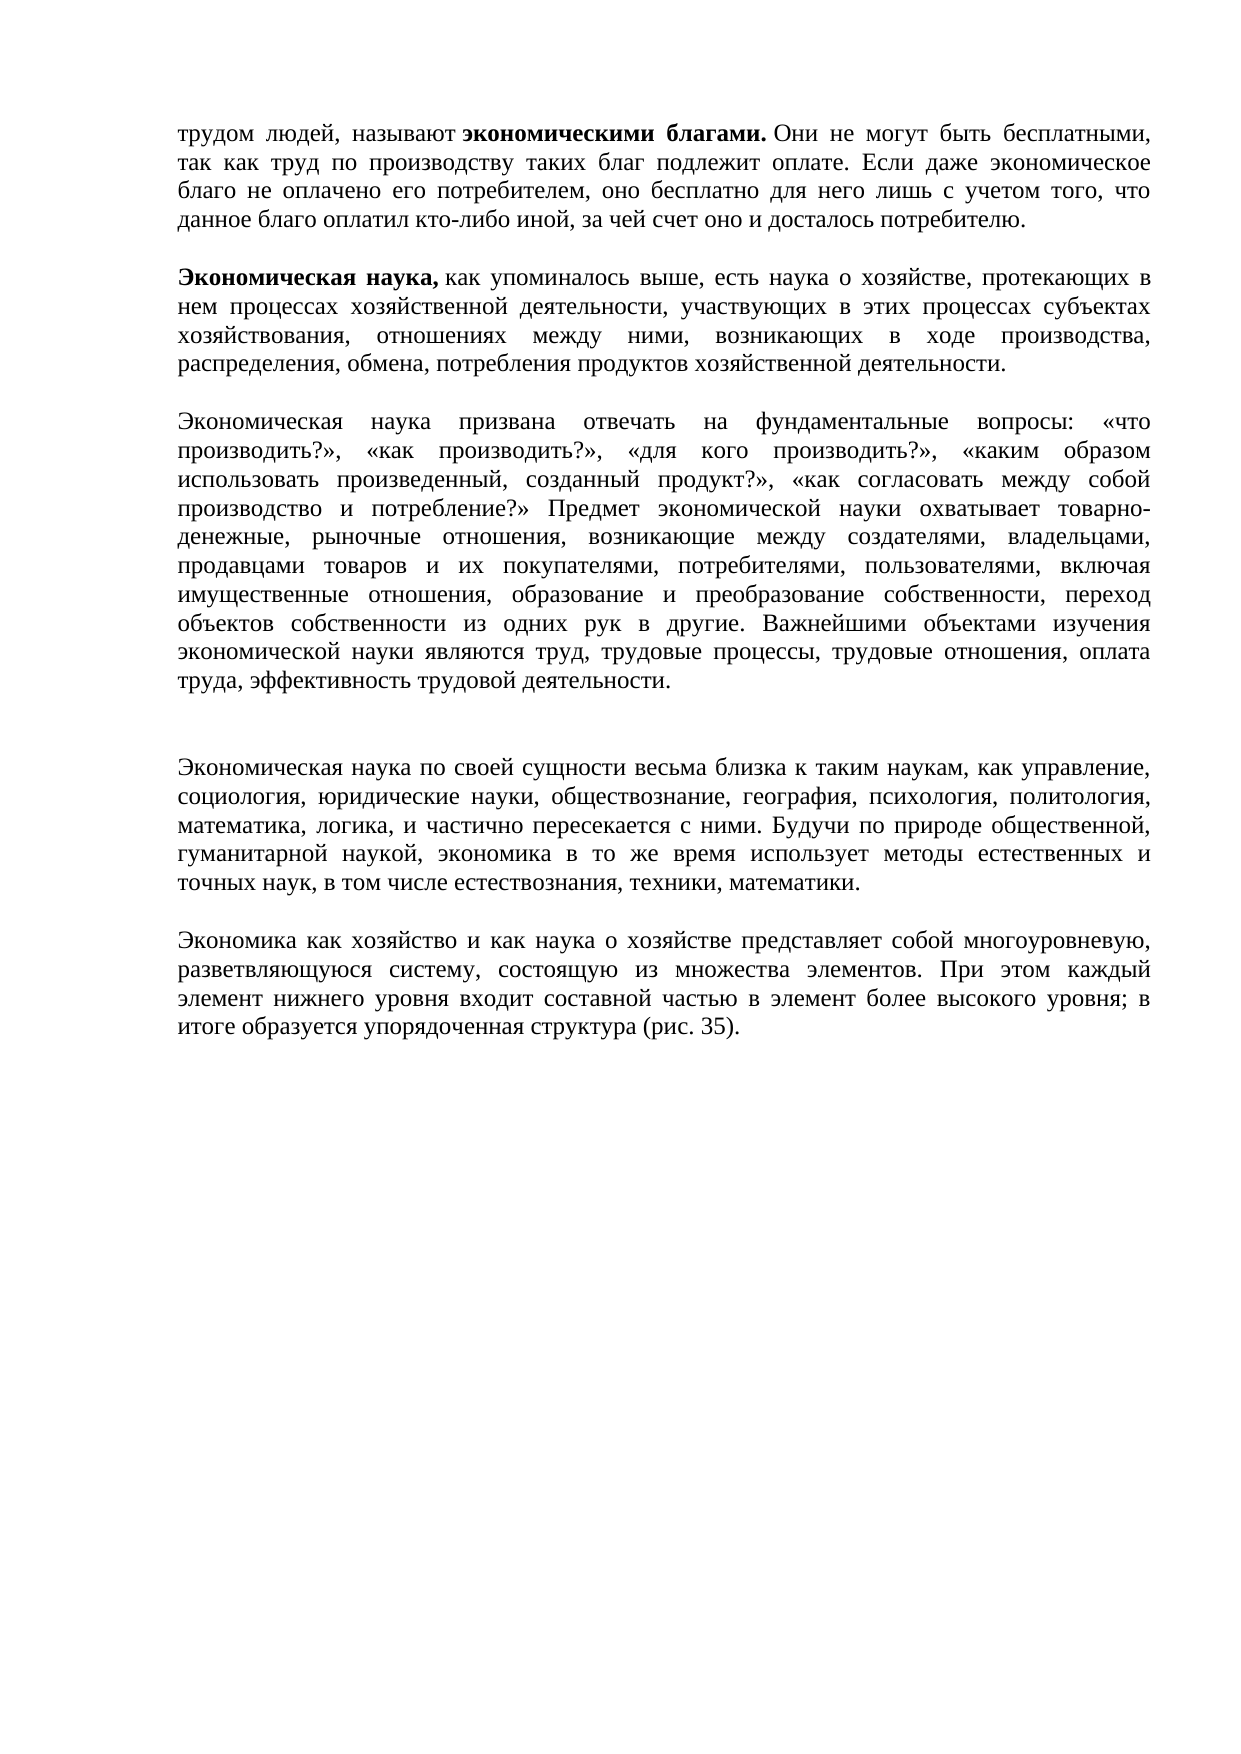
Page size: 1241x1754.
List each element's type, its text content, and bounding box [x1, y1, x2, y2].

text Экономика как хозяйство и как наука о хозяйстве представляет собой многоуровневую, разветвляющуюся систему, состоящую из множества элементов. При этом каждый элемент нижнего уровня входит составной частью в элемент более высокого уровня; в итоге образуется упорядоченная структура (рис. 35). [177, 925, 1152, 1040]
text Экономическая наука, как упоминалось выше, есть наука о хозяйстве, протекающих в нем процессах хозяйственной деятельности, участвующих в этих процессах субъектах хозяйствования, отношениях между ними, возникающих в ходе производства, распределения, обмена, потребления продуктов хозяйственной деятельности. [177, 262, 1152, 377]
text Экономическая наука призвана отвечать на фундаментальные вопросы: «что производить?», «как производить?», «для кого производить?», «каким образом использовать произведенный, созданный продукт?», «как согласовать между собой производство и потребление?» Предмет экономической науки охватывает товарно-денежные, рыночные отношения, возникающие между создателями, владельцами, продавцами товаров и их покупателями, потребителями, пользователями, включая имущественные отношения, образование и преобразование собственности, переход объектов собственности из одних рук в другие. Важнейшими объектами изучения экономической науки являются труд, трудовые процессы, трудовые отношения, оплата труда, эффективность трудовой деятельности. [177, 406, 1152, 694]
text Экономическая наука по своей сущности весьма близка к таким наукам, как управление, социология, юридические науки, обществознание, география, психология, политология, математика, логика, и частично пересекается с ними. Будучи по природе общественной, гуманитарной наукой, экономика в то же время использует методы естественных и точных наук, в том числе естествознания, техники, математики. [177, 752, 1152, 896]
text трудом людей, называют экономическими благами. Они не могут быть бесплатными, так как труд по производству таких благ подлежит оплате. Если даже экономическое благо не оплачено его потребителем, оно бесплатно для него лишь с учетом того, что данное благо оплатил кто-либо иной, за чей счет оно и досталось потребителю. [177, 118, 1152, 233]
